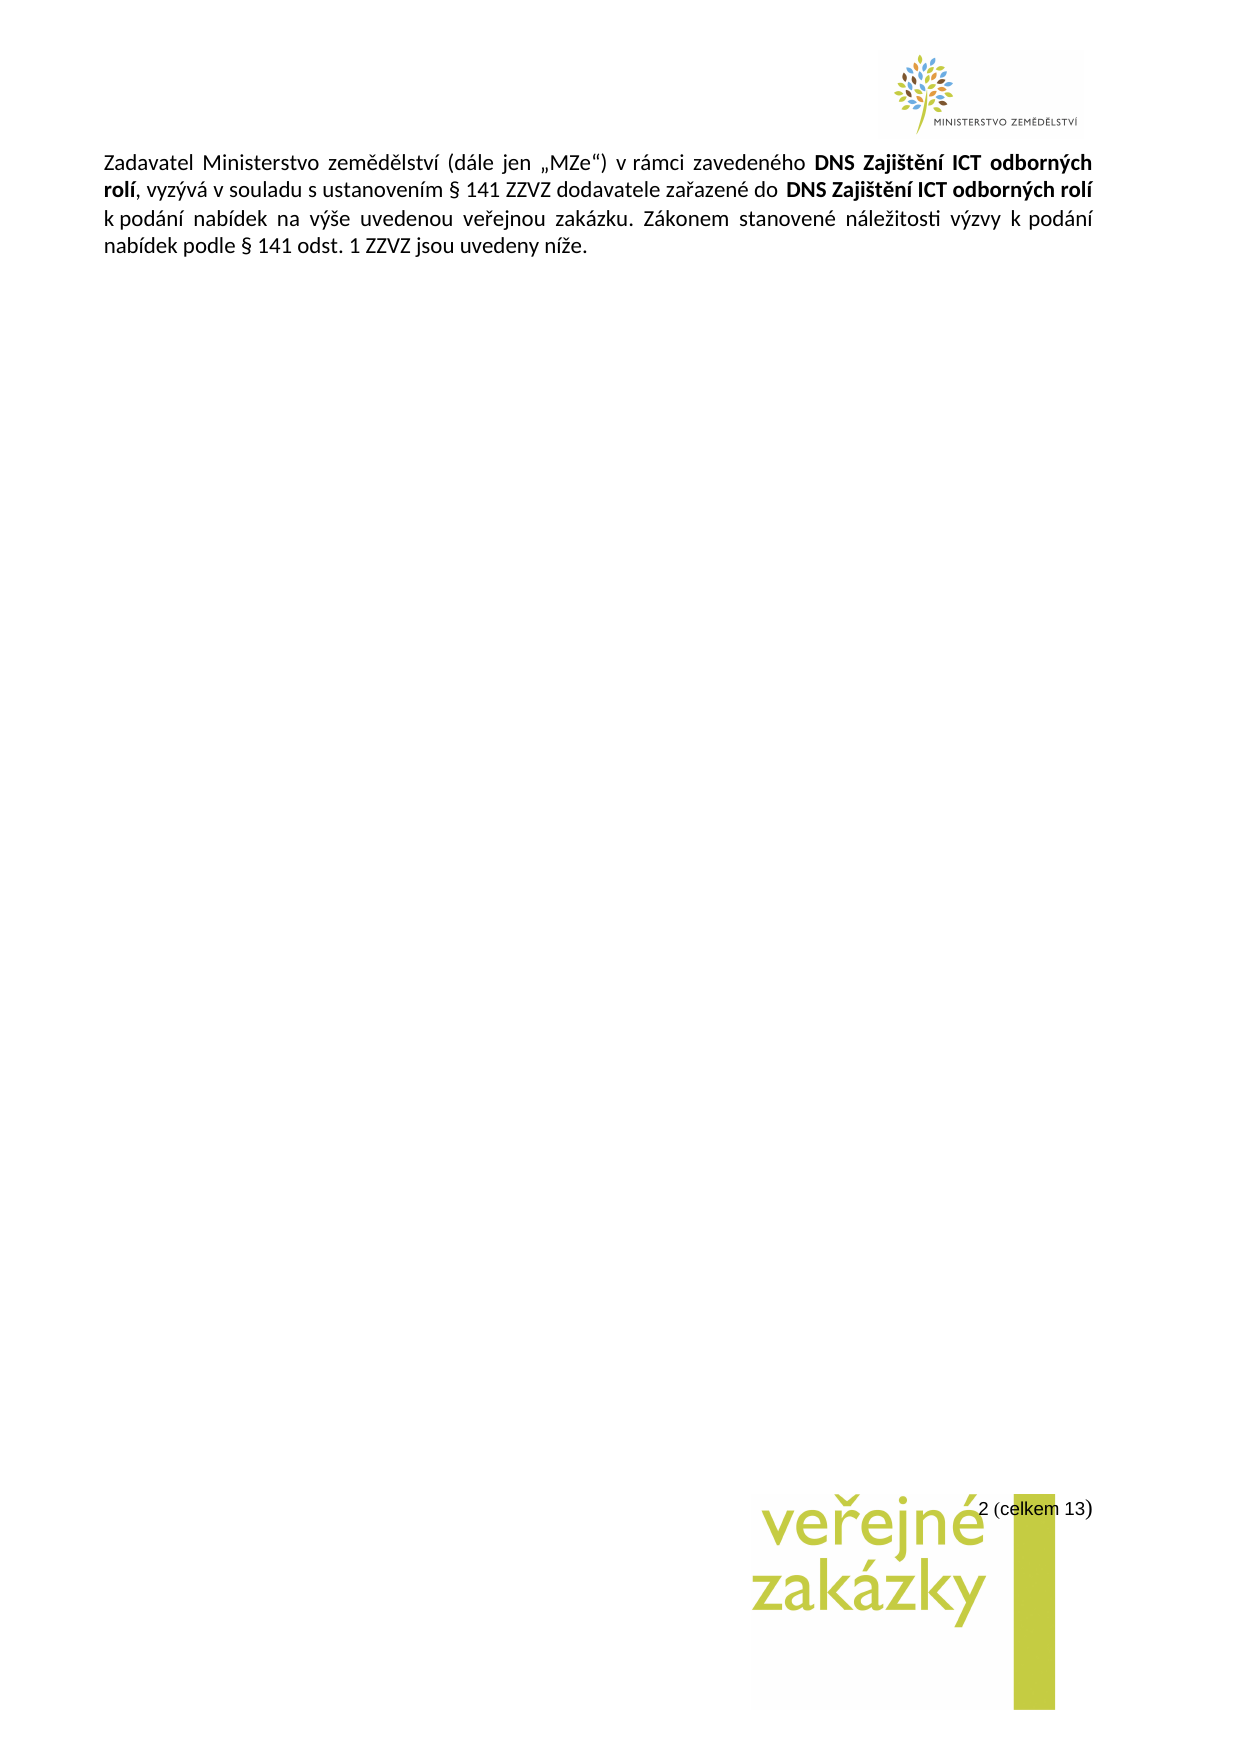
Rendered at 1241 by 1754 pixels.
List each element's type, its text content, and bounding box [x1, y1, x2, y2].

picture [750, 1494, 1056, 1710]
text Zadavatel Ministerstvo zemědělství (dále jen „MZe“) v rámci zavedeného DNS Zajištění ICT odborných rolí, vyzývá v souladu s ustanovením § 141 ZZVZ dodavatele zařazené do DNS Zajištění ICT odborných rolí k podání nabídek na výše uvedenou veřejnou zakázku. Zákonem stanovené náležitosti výzvy k podání nabídek podle § 141 odst. 1 ZZVZ jsou uvedeny níže. [103, 148, 1093, 260]
picture [877, 50, 1084, 139]
